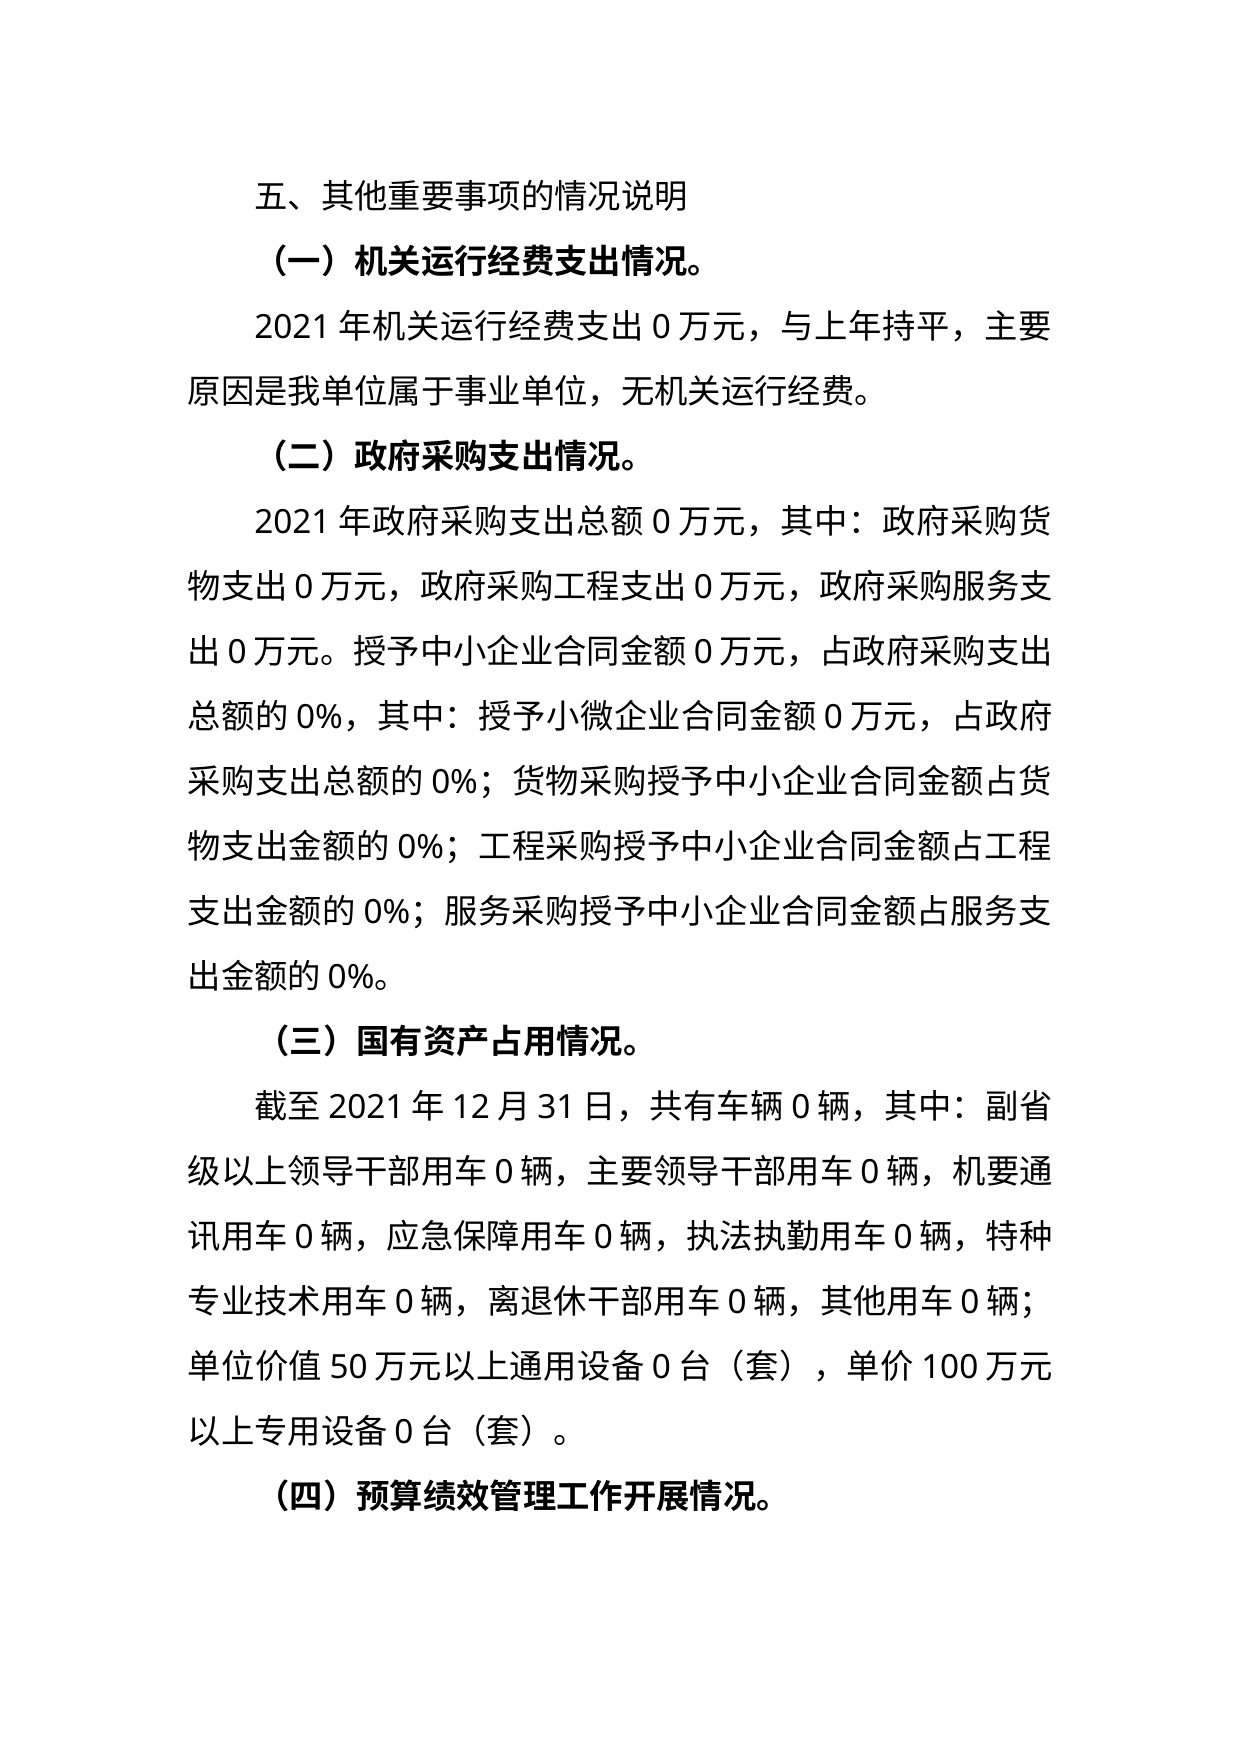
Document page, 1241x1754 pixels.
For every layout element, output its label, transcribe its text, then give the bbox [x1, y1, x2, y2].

text 2021年机关运行经费支出0万元，与上年持平，主要原因是我单位属于事业单位，无机关运行经费。 [187, 292, 1053, 422]
text 2021年政府采购支出总额0万元，其中：政府采购货物支出0万元，政府采购工程支出0万元，政府采购服务支出0万元。授予中小企业合同金额0万元，占政府采购支出总额的0%，其中：授予小微企业合同金额0万元，占政府采购支出总额的0%；货物采购授予中小企业合同金额占货物支出金额的0%；工程采购授予中小企业合同金额占工程支出金额的0%；服务采购授予中小企业合同金额占服务支出金额的0%。 [187, 487, 1053, 1007]
text 五、其他重要事项的情况说明 [187, 162, 1053, 227]
list （三）国有资产占用情况。 [256, 1007, 1053, 1072]
text （二）政府采购支出情况。 [187, 422, 1053, 487]
text （一）机关运行经费支出情况。 [187, 227, 1053, 292]
list 预算绩效管理工作开展情况。 [187, 1462, 1053, 1527]
list 截至2021年12月31日，共有车辆0辆，其中：副省级以上领导干部用车0辆，主要领导干部用车0辆，机要通讯用车0辆，应急保障用车0辆，执法执勤用车0辆，特种专业技术用车0辆，离退休干部用车0辆，其他用车0辆；单位价值50万元以上通用设备0台（套），单价100万元以上专用设备0台（套）。 [187, 1072, 1053, 1462]
